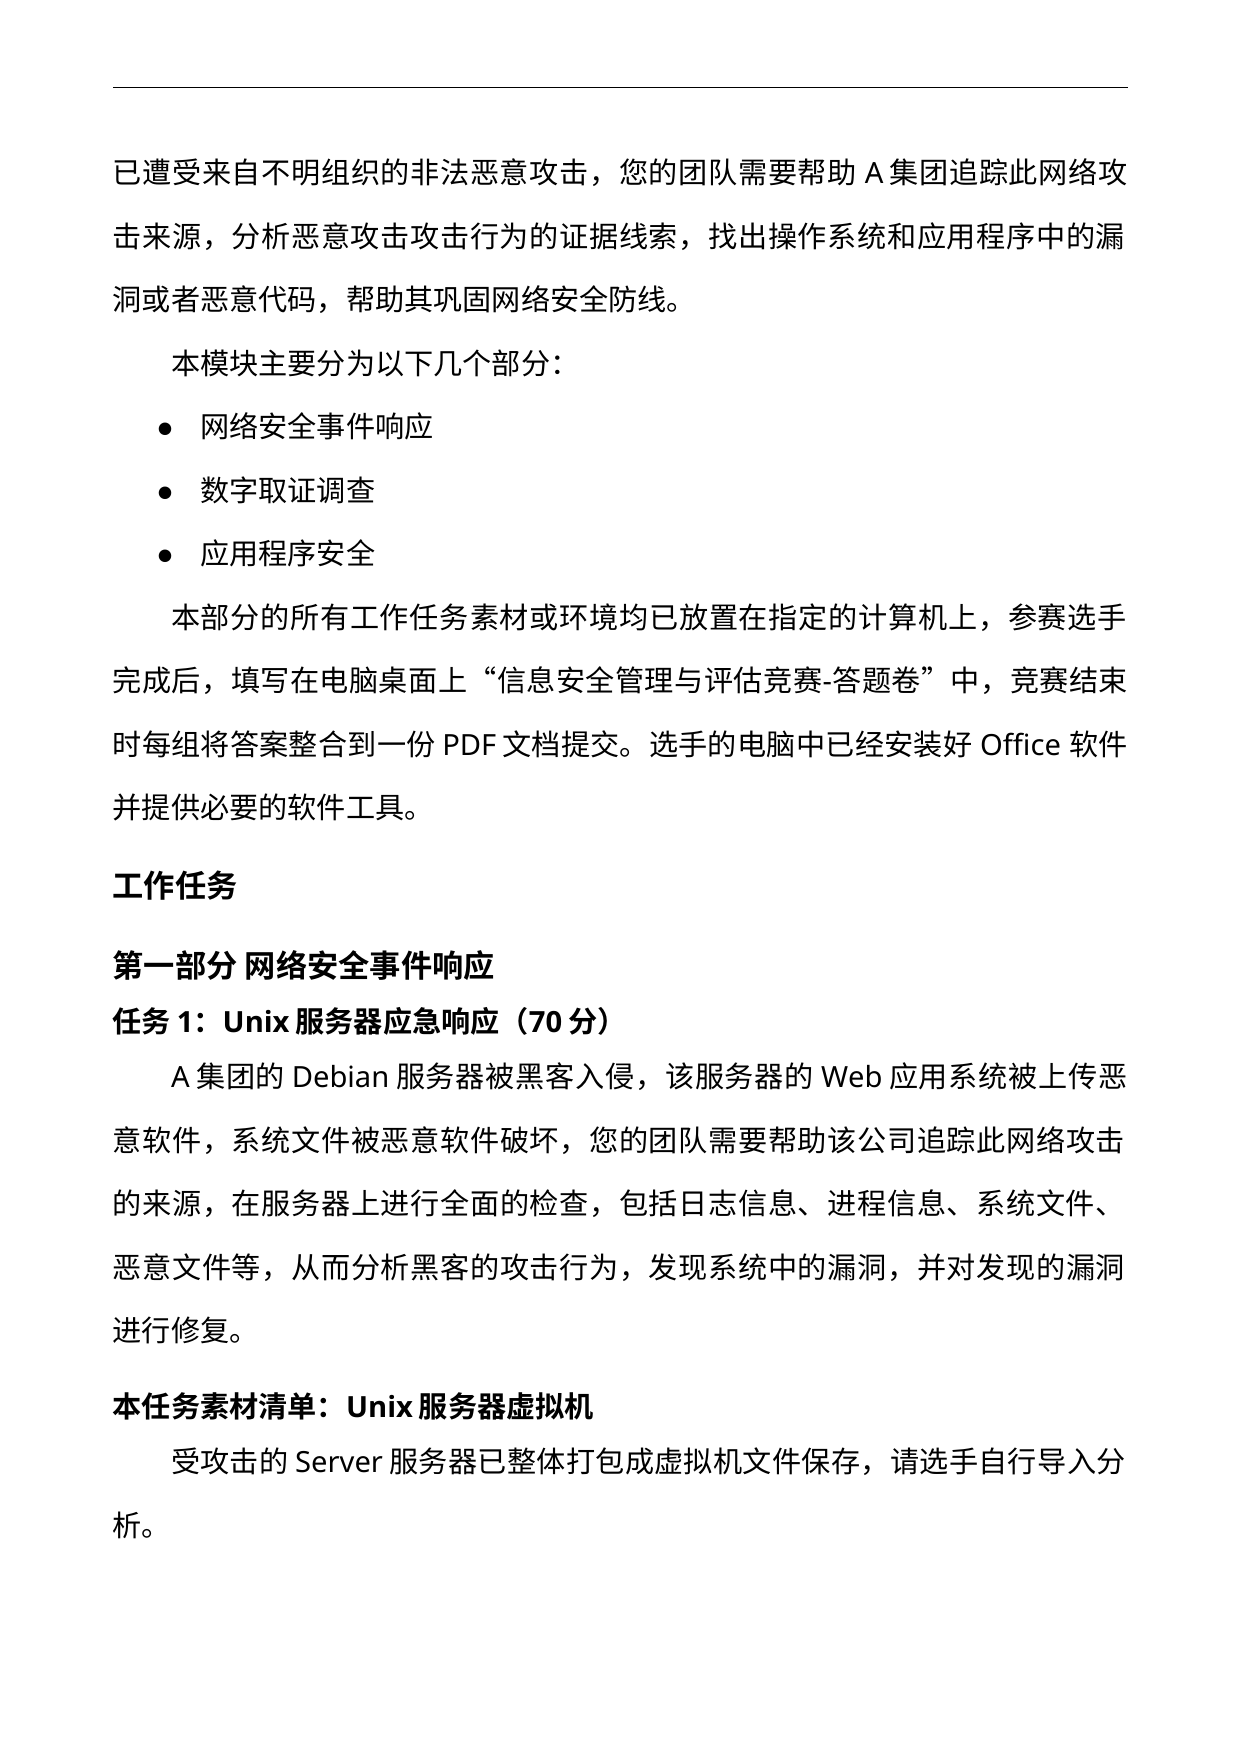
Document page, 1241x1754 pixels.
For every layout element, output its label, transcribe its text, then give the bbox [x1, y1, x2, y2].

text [112, 150, 1128, 319]
subtitle 工作任务 [112, 861, 1128, 906]
text 受攻击的Server服务器已整体打包成虚拟机文件保存，请选手自行导入分析。 [112, 1438, 1128, 1544]
subtitle 第一部分 网络安全事件响应 [112, 941, 1128, 986]
subtitle 本任务素材清单：Unix服务器虚拟机 [112, 1384, 1128, 1426]
text 本部分的所有工作任务素材或环境均已放置在指定的计算机上，参赛选手完成后，填写在电脑桌面上“信息安全管理与评估竞赛-答题卷”中，竞赛结束时每组将答案整合到一份PDF文档提交。选手的电脑中已经安装好 Office 软件并提供必要的软件工具。 [112, 594, 1128, 827]
list 应用程序安全 [156, 531, 1128, 573]
list 数字取证调查 [156, 467, 1128, 510]
text 本模块主要分为以下几个部分： [112, 340, 1128, 383]
subtitle 任务1：Unix服务器应急响应（70分） [112, 999, 1128, 1041]
list 网络安全事件响应 [156, 404, 1128, 446]
text A集团的Debian服务器被黑客入侵，该服务器的Web应用系统被上传恶意软件，系统文件被恶意软件破坏，您的团队需要帮助该公司追踪此网络攻击的来源，在服务器上进行全面的检查，包括日志信息、进程信息、系统文件、恶意文件等，从而分析黑客的攻击行为，发现系统中的漏洞，并对发现的漏洞进行修复。 [112, 1054, 1128, 1350]
